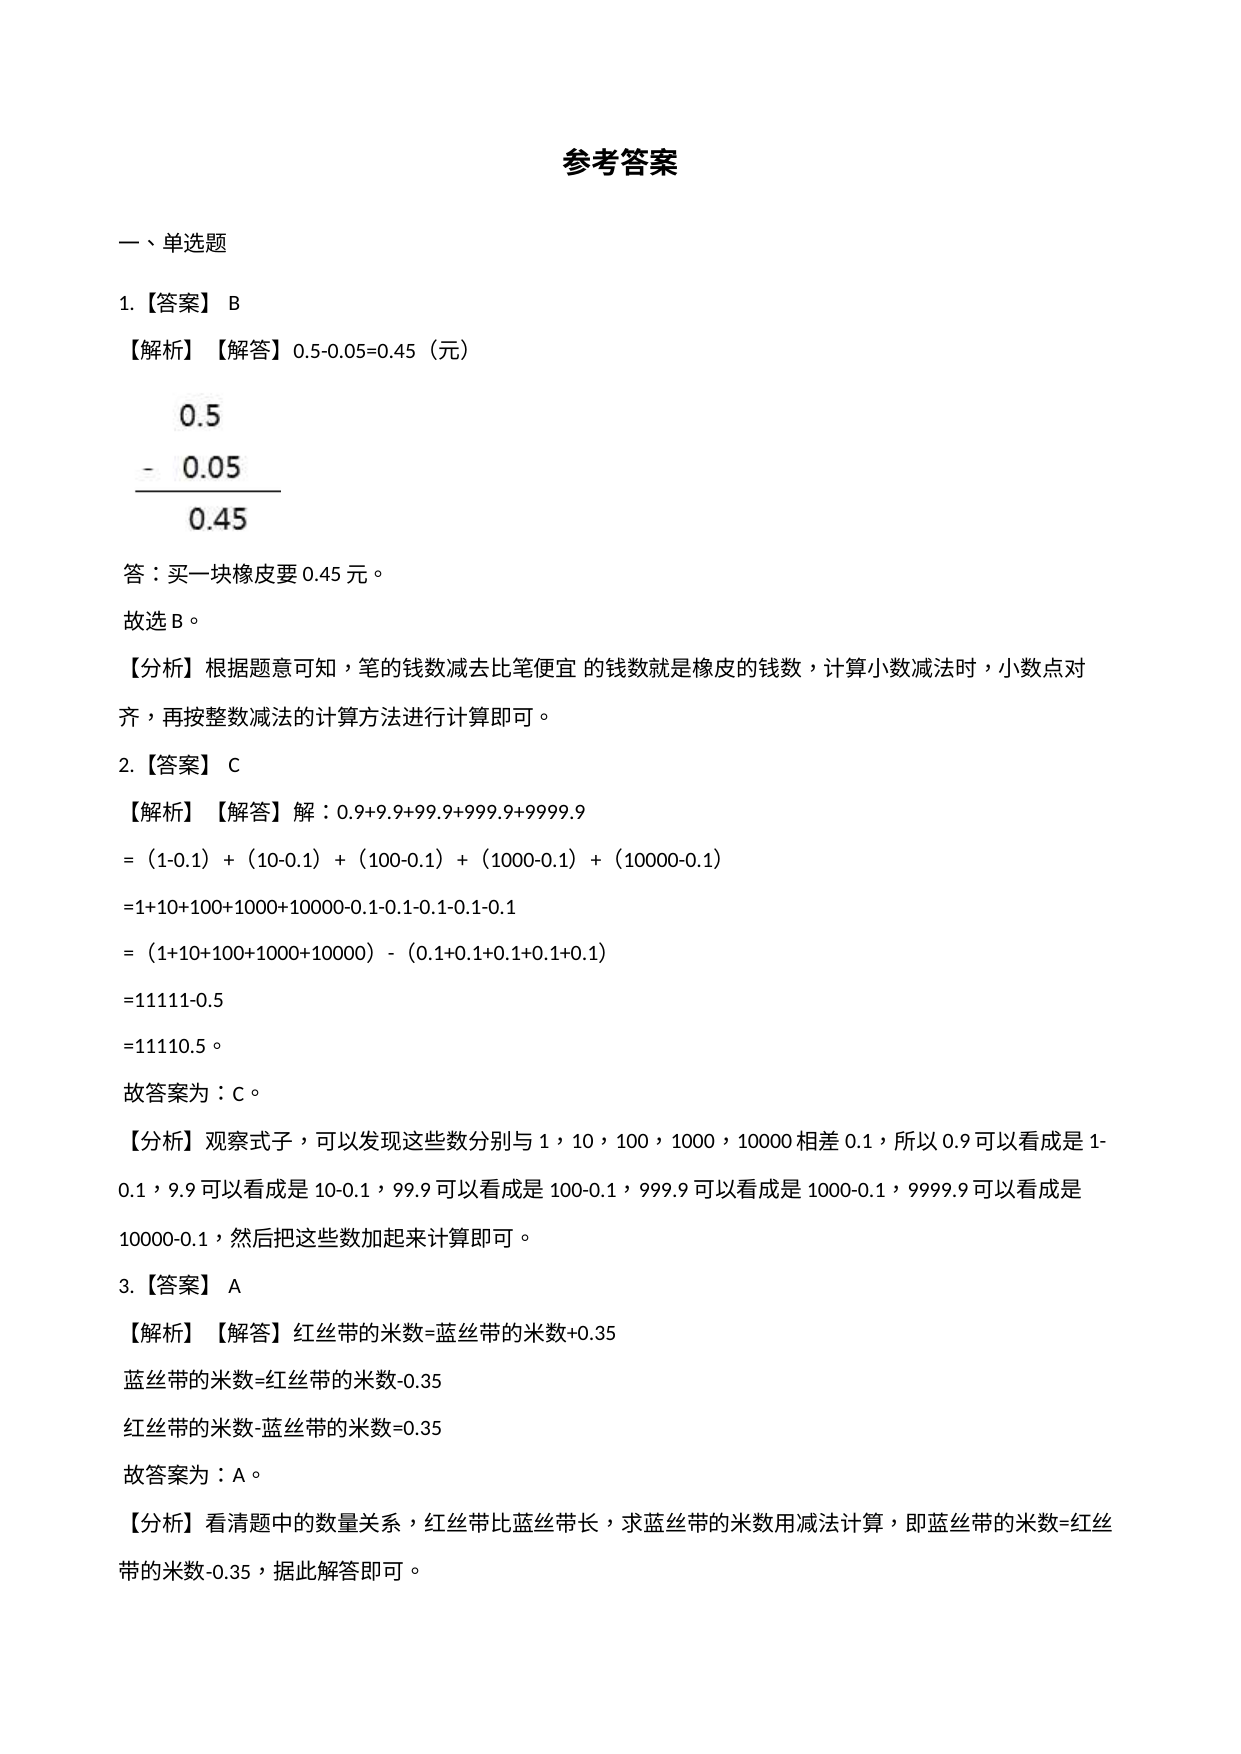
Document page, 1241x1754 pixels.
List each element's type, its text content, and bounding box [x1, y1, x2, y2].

text 故答案为：C。 [118, 1077, 1122, 1109]
text 一、单选题 [118, 227, 1122, 259]
text 答：买一块橡皮要0.45元。 [118, 557, 1122, 590]
text 【分析】观察式子，可以发现这些数分别与1，10，100，1000，10000相差0.1，所以0.9可以看成是1-0.1，9.9可以看成是10-0.1，99.9可以看成是100-0.1，999.9可以看成是1000-0.1，9999.9可以看成是10000-0.1，然后把这些数加起来计算即可。 [118, 1124, 1122, 1254]
text 【解析】【解答】0.5-0.05=0.45（元） [118, 334, 1122, 367]
text 1.【答案】 B [118, 287, 1122, 319]
text 故答案为：A。 [118, 1459, 1122, 1491]
text 【分析】看清题中的数量关系，红丝带比蓝丝带长，求蓝丝带的米数用减法计算，即蓝丝带的米数=红丝带的米数-0.35，据此解答即可。 [118, 1506, 1122, 1587]
text 参考答案 [118, 129, 1122, 194]
text 2.【答案】 C [118, 748, 1122, 781]
text =1+10+100+1000+10000-0.1-0.1-0.1-0.1-0.1 [118, 890, 1122, 923]
text 故选B。 [118, 605, 1122, 637]
text =11111-0.5 [118, 984, 1122, 1016]
text 【分析】根据题意可知，笔的钱数减去比笔便宜 的钱数就是橡皮的钱数，计算小数减法时，小数点对齐，再按整数减法的计算方法进行计算即可。 [118, 652, 1122, 733]
picture [123, 381, 281, 541]
text 蓝丝带的米数=红丝带的米数-0.35 [118, 1364, 1122, 1396]
text 红丝带的米数-蓝丝带的米数=0.35 [118, 1411, 1122, 1444]
text 【解析】【解答】红丝带的米数=蓝丝带的米数+0.35 [118, 1317, 1122, 1349]
text =（1+10+100+1000+10000）-（0.1+0.1+0.1+0.1+0.1） [118, 936, 1122, 969]
text =（1-0.1）+（10-0.1）+（100-0.1）+（1000-0.1）+（10000-0.1） [118, 843, 1122, 876]
text 【解析】【解答】解：0.9+9.9+99.9+999.9+9999.9 [118, 796, 1122, 828]
text =11110.5。 [118, 1029, 1122, 1062]
text 3.【答案】 A [118, 1269, 1122, 1302]
